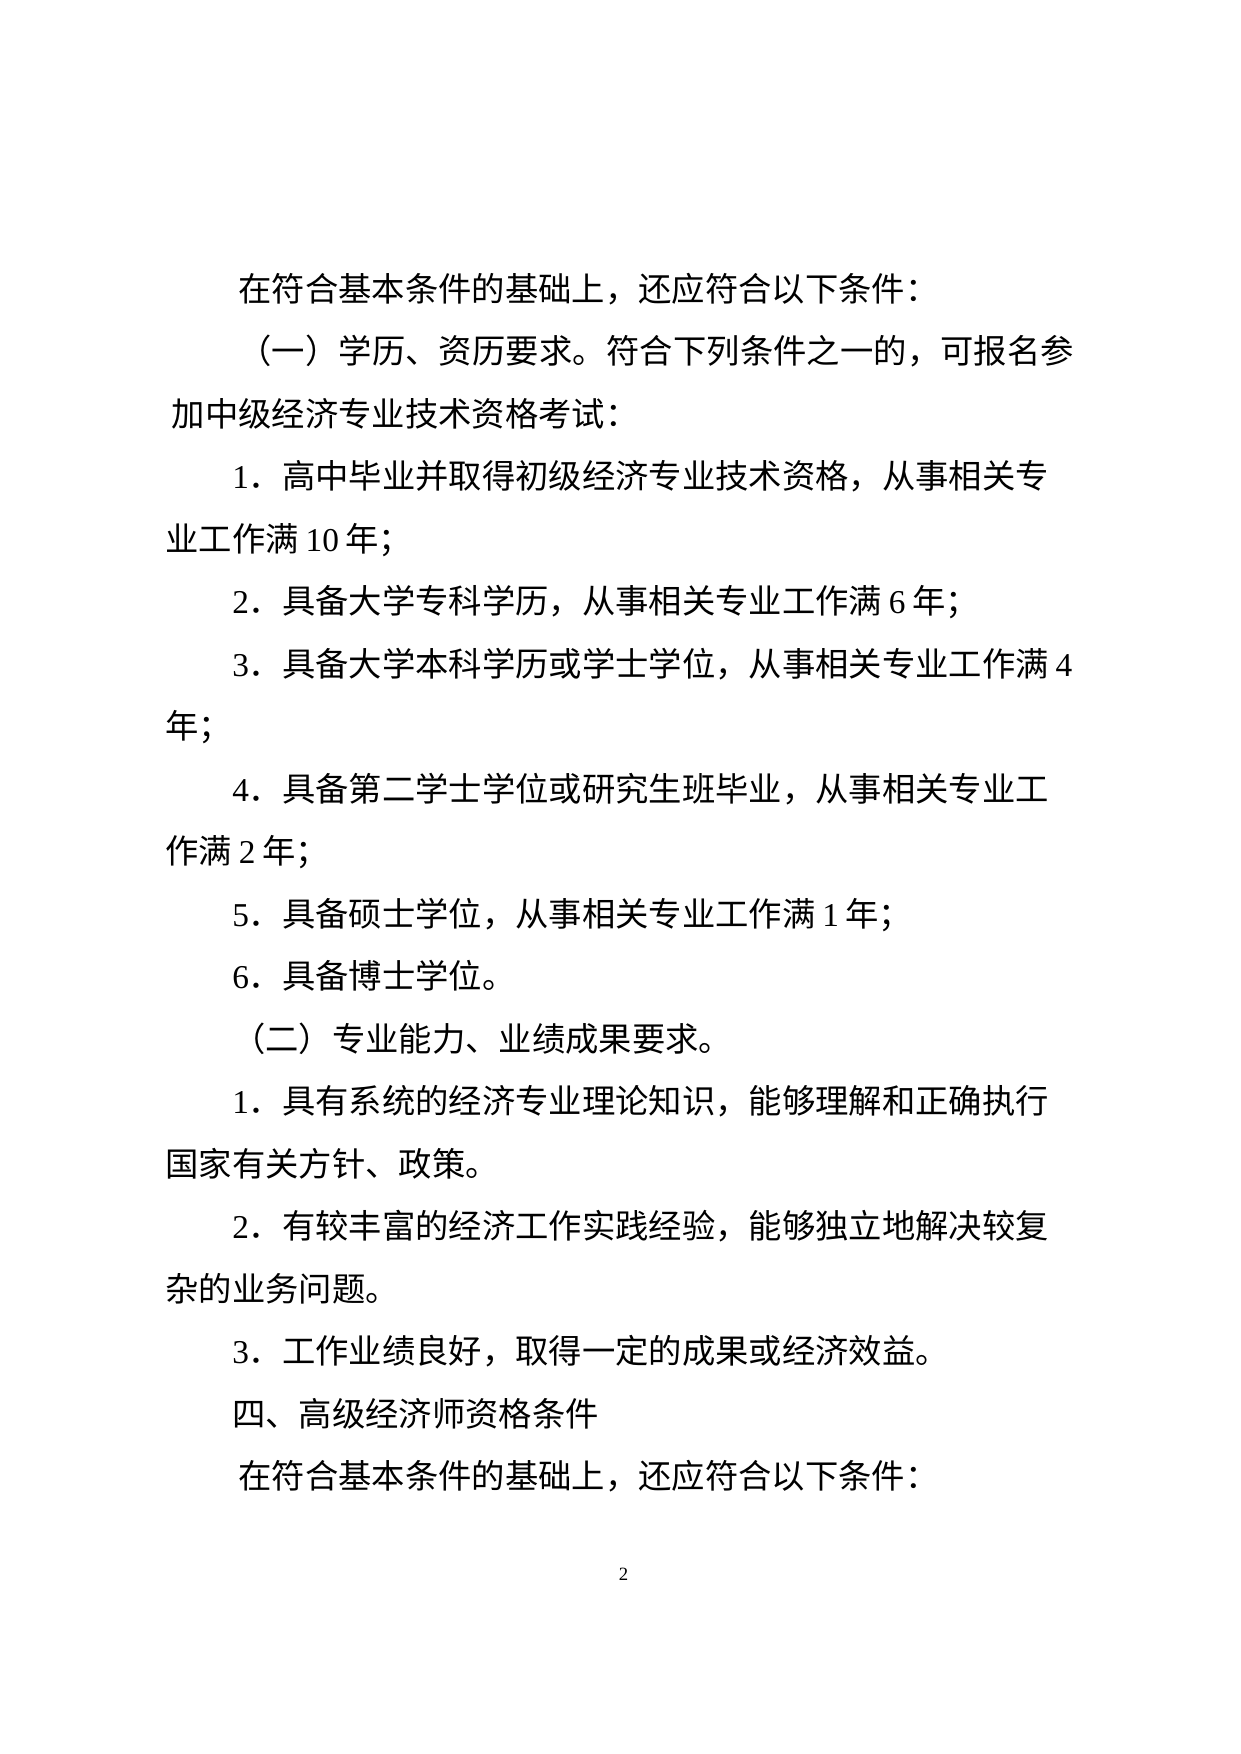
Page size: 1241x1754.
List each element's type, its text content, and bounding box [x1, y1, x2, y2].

text 3．具备大学本科学历或学士学位，从事相关专业工作满4年； [165, 626, 1075, 751]
text 2．具备大学专科学历，从事相关专业工作满6年； [165, 564, 1075, 626]
text 在符合基本条件的基础上，还应符合以下条件： [171, 251, 1075, 314]
text 1．高中毕业并取得初级经济专业技术资格，从事相关专业工作满10年； [165, 439, 1075, 564]
text 5．具备硕士学位，从事相关专业工作满1年； [165, 876, 1075, 939]
text 四、高级经济师资格条件 [165, 1376, 1075, 1439]
text 1．具有系统的经济专业理论知识，能够理解和正确执行国家有关方针、政策。 [165, 1064, 1075, 1189]
text 3．工作业绩良好，取得一定的成果或经济效益。 [165, 1314, 1075, 1376]
text 6．具备博士学位。 [165, 939, 1075, 1001]
text （一）学历、资历要求。符合下列条件之一的，可报名参加中级经济专业技术资格考试： [171, 314, 1075, 439]
text 2．有较丰富的经济工作实践经验，能够独立地解决较复杂的业务问题。 [165, 1189, 1075, 1314]
text （二）专业能力、业绩成果要求。 [165, 1001, 1075, 1064]
text 4．具备第二学士学位或研究生班毕业，从事相关专业工作满2年； [165, 751, 1075, 876]
text 在符合基本条件的基础上，还应符合以下条件： [171, 1439, 1075, 1501]
